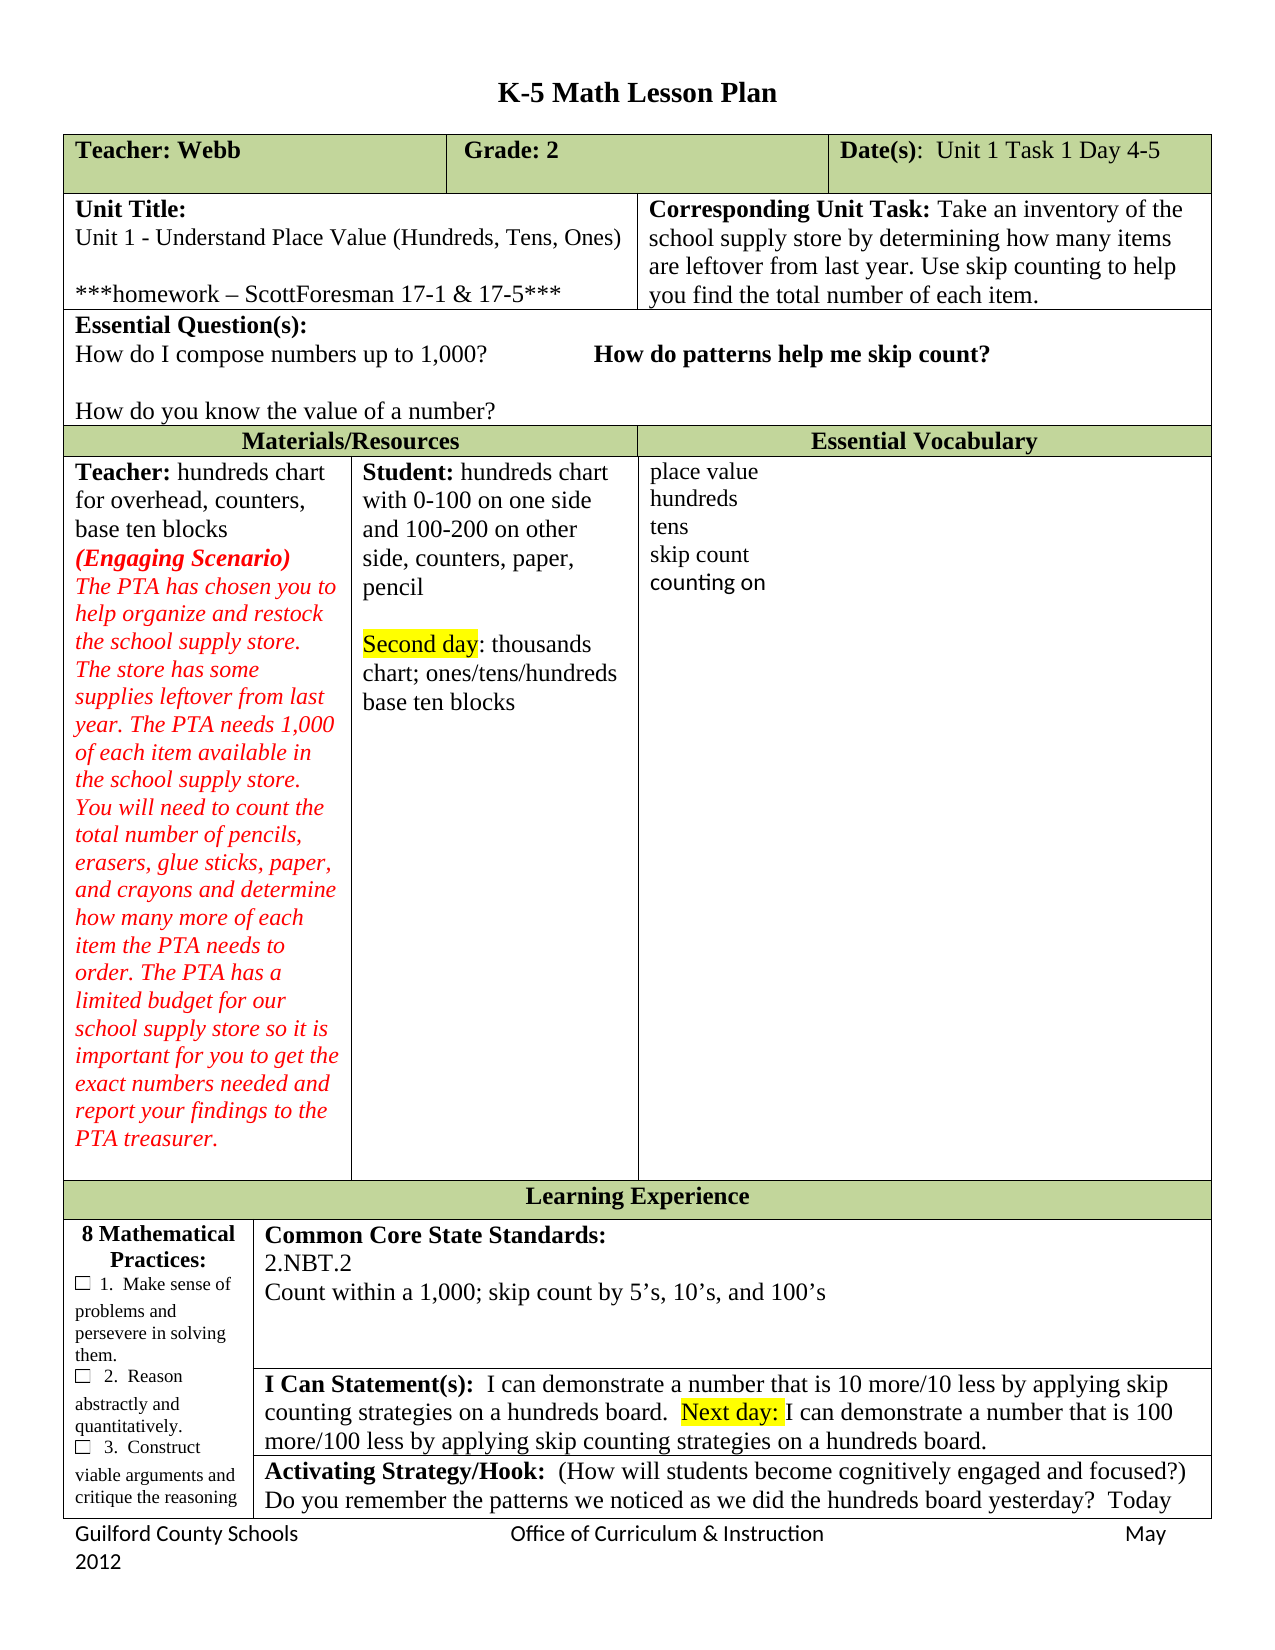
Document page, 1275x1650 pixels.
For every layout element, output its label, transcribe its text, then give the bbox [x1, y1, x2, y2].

table_cell Corresponding Unit Task: Take an inventory of the school supply store by determining how many items are leftover from last year. Use skip counting to help you find the total number of each item. [638, 194, 1211, 309]
picture [75, 1440, 91, 1454]
table_cell place value hundreds tens skip count counting on [639, 457, 1211, 1180]
picture [75, 1369, 91, 1383]
text K-5 Math Lesson Plan [75, 75, 1200, 108]
table_header Grade: 2 [447, 135, 828, 193]
table_cell Unit Title: Unit 1 - Understand Place Value (Hundreds, Tens, Ones) ***homework – ScottForesman 17-1 & 17-5*** [64, 194, 637, 309]
table_cell Student: hundreds chart with 0-100 on one side and 100-200 on other side, counters, paper, pencil Second day: thousands chart; ones/tens/hundreds base ten blocks [352, 457, 638, 1180]
table_cell Essential Vocabulary [638, 426, 1211, 456]
table_cell Materials/Resources [64, 426, 637, 456]
table_cell Essential Question(s): How do I compose numbers up to 1,000? How do patterns help me skip count? How do you know the value of a number? [64, 310, 1211, 425]
table_cell Teacher: hundreds chart for overhead, counters, base ten blocks (Engaging Scenario) The PTA has chosen you to help organize and restock the school supply store. The store has some supplies leftover from last year. The PTA needs 1,000 of each item available in the school supply store. You will need to count the total number of pencils, erasers, glue sticks, paper, and crayons and determine how many more of each item the PTA needs to order. The PTA has a limited budget for our school supply store so it is important for you to get the exact numbers needed and report your findings to the PTA treasurer. [64, 457, 351, 1180]
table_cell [254, 1456, 1211, 1518]
picture [75, 1276, 91, 1290]
table_cell Common Core State Standards: 2.NBT.2 Count within a 1,000; skip count by 5’s, 10’s, and 100’s [254, 1220, 1211, 1368]
table_header Teacher: Webb [64, 135, 446, 193]
table_cell Learning Experience [64, 1181, 1211, 1219]
table_cell 8 Mathematical Practices: 1. Make sense of problems and persevere in solving them. 2. Reason abstractly and quantitatively. 3. Construct viable arguments and critique the reasoning of others. 4. Model with mathematics. 5. Use appropriate tools strategically. 6. Attend to precision. 7. Look for and make use of structure. 8. Look for and express regularity in repeated reasoning. [64, 1220, 253, 1518]
table_header Date(s): Unit 1 Task 1 Day 4-5 [829, 135, 1211, 193]
table_cell I Can Statement(s): I can demonstrate a number that is 10 more/10 less by applying skip counting strategies on a hundreds board. Next day: I can demonstrate a number that is 100 more/100 less by applying skip counting strategies on a hundreds board. [254, 1369, 1211, 1455]
